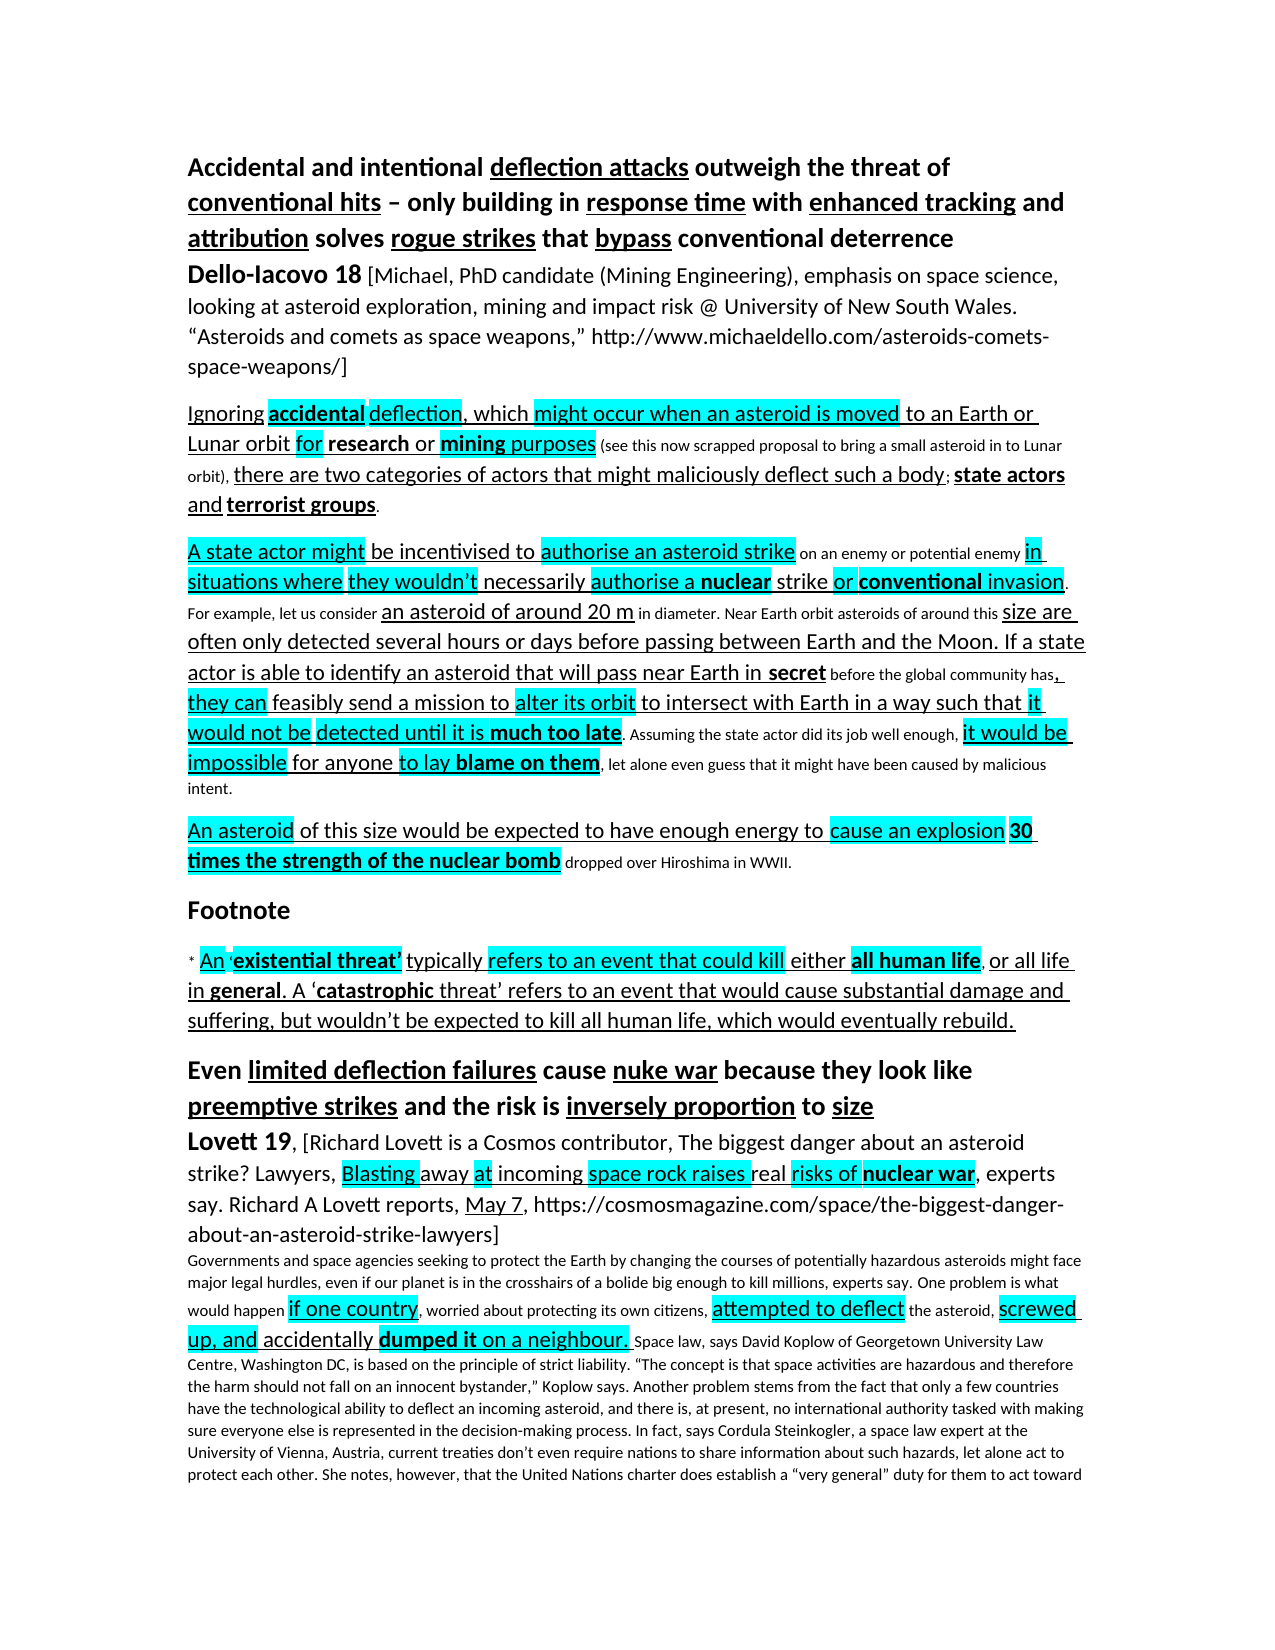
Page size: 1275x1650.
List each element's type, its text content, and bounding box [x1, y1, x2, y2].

subtitle Even limited deflection failures cause nuke war because they look like preemptive strikes and the risk is inversely proportion to size [187, 1053, 1087, 1122]
text Ignoring accidental deflection, which might occur when an asteroid is moved to an Earth or Lunar orbit for research or mining purposes (see this now scrapped proposal to bring a small asteroid in to Lunar orbit), there are two categories of actors that might maliciously deflect such a body; state actors and terrorist groups. [187, 399, 1087, 518]
text Footnote [187, 893, 1087, 927]
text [187, 1250, 1087, 1484]
text A state actor might be incentivised to authorise an asteroid strike on an enemy or potential enemy in situations where they wouldn’t necessarily authorise a nuclear strike or conventional invasion. For example, let us consider an asteroid of around 20 m in diameter. Near Earth orbit asteroids of around this size are often only detected several hours or days before passing between Earth and the Moon. If a state actor is able to identify an asteroid that will pass near Earth in secret before the global community has, they can feasibly send a mission to alter its orbit to intersect with Earth in a way such that it would not be detected until it is much too late. Assuming the state actor did its job well enough, it would be impossible for anyone to lay blame on them, let alone even guess that it might have been caused by malicious intent. [187, 537, 1087, 798]
text Dello-Iacovo 18 [Michael, PhD candidate (Mining Engineering), emphasis on space science, looking at asteroid exploration, mining and impact risk @ University of New South Wales. “Asteroids and comets as space weapons,” http://www.michaeldello.com/asteroids-comets-space-weapons/] [187, 257, 1087, 381]
subtitle Accidental and intentional deflection attacks outweigh the threat of conventional hits – only building in response time with enhanced tracking and attribution solves rogue strikes that bypass conventional deterrence [187, 150, 1087, 254]
text * An ‘existential threat’ typically refers to an event that could kill either all human life, or all life in general. A ‘catastrophic threat’ refers to an event that would cause substantial damage and suffering, but wouldn’t be expected to kill all human life, which would eventually rebuild. [187, 946, 1087, 1034]
text An asteroid of this size would be expected to have enough energy to cause an explosion 30 times the strength of the nuclear bomb dropped over Hiroshima in WWII. [187, 816, 1087, 875]
text Lovett 19, [Richard Lovett is a Cosmos contributor, The biggest danger about an asteroid strike? Lawyers, Blasting away at incoming space rock raises real risks of nuclear war, experts say. Richard A Lovett reports, May 7, https://cosmosmagazine.com/space/the-biggest-danger-about-an-asteroid-strike-lawyers] [187, 1124, 1087, 1248]
